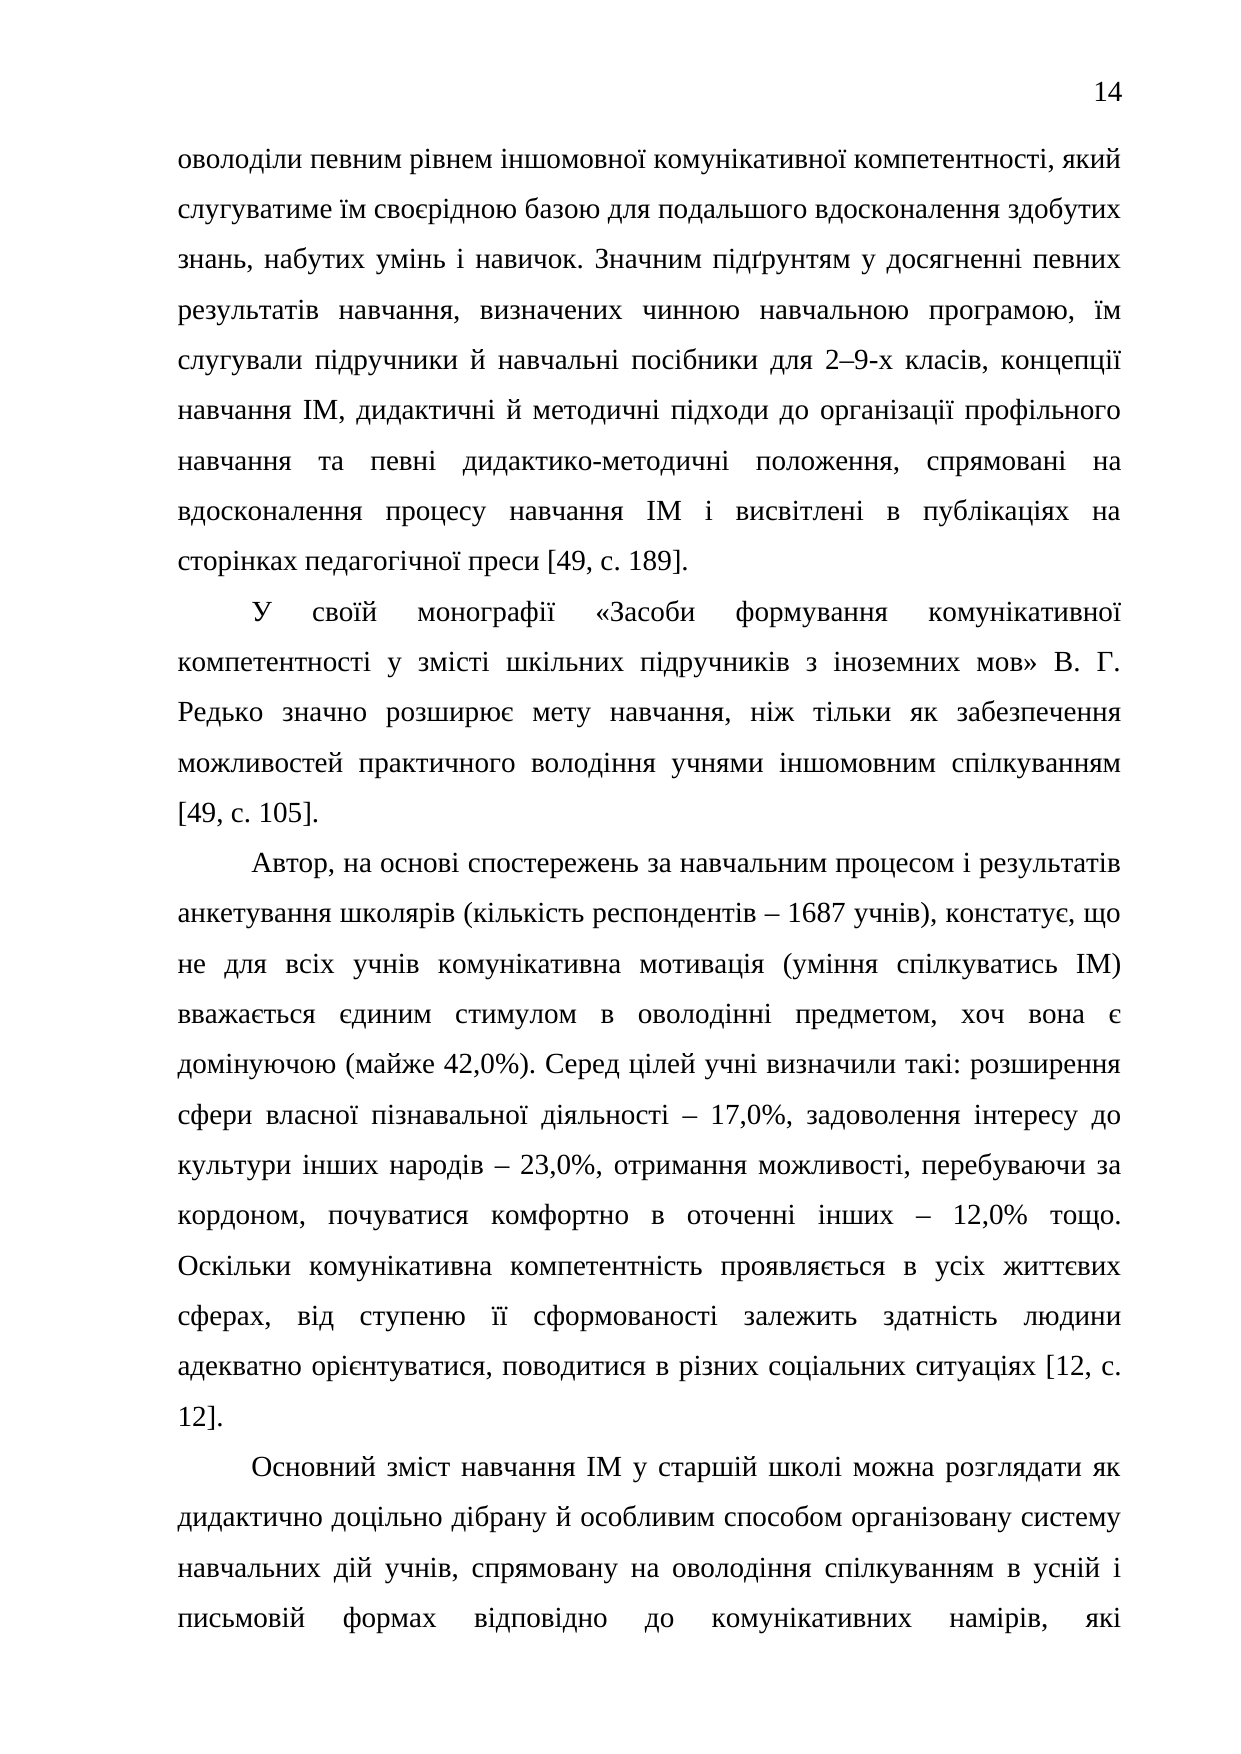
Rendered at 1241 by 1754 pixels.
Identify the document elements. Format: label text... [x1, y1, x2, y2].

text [177, 1449, 1122, 1633]
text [177, 141, 1122, 577]
text Автор, на основі спостережень за навчальним процесом і результатів анкетування школярів (кількість респондентів – 1687 учнів), констатує, що не для всіх учнів комунікативна мотивація (уміння спілкуватись ІМ) вважається єдиним стимулом в оволодінні предметом, хоч вона є домінуючою (майже 42,0%). Серед цілей учні визначили такі: розширення сфери власної пізнавальної діяльності – 17,0%, задоволення інтересу до культури інших народів – 23,0%, отримання можливості, перебуваючи за кордоном, почуватися комфортно в оточенні інших – 12,0% тощо. Оскільки комунікативна компетентність проявляється в усіх життєвих сферах, від ступеню її сформованості залежить здатність людини адекватно орієнтуватися, поводитися в різних соціальних ситуаціях [12, c. 12]. [177, 845, 1122, 1432]
text У своїй монографії «Засоби формування комунікативної компетентності у змісті шкільних підручників з іноземних мов» В. Г. Редько значно розширює мету навчання, ніж тільки як забезпечення можливостей практичного володіння учнями іншомовним спілкуванням [49, c. 105]. [177, 594, 1122, 828]
